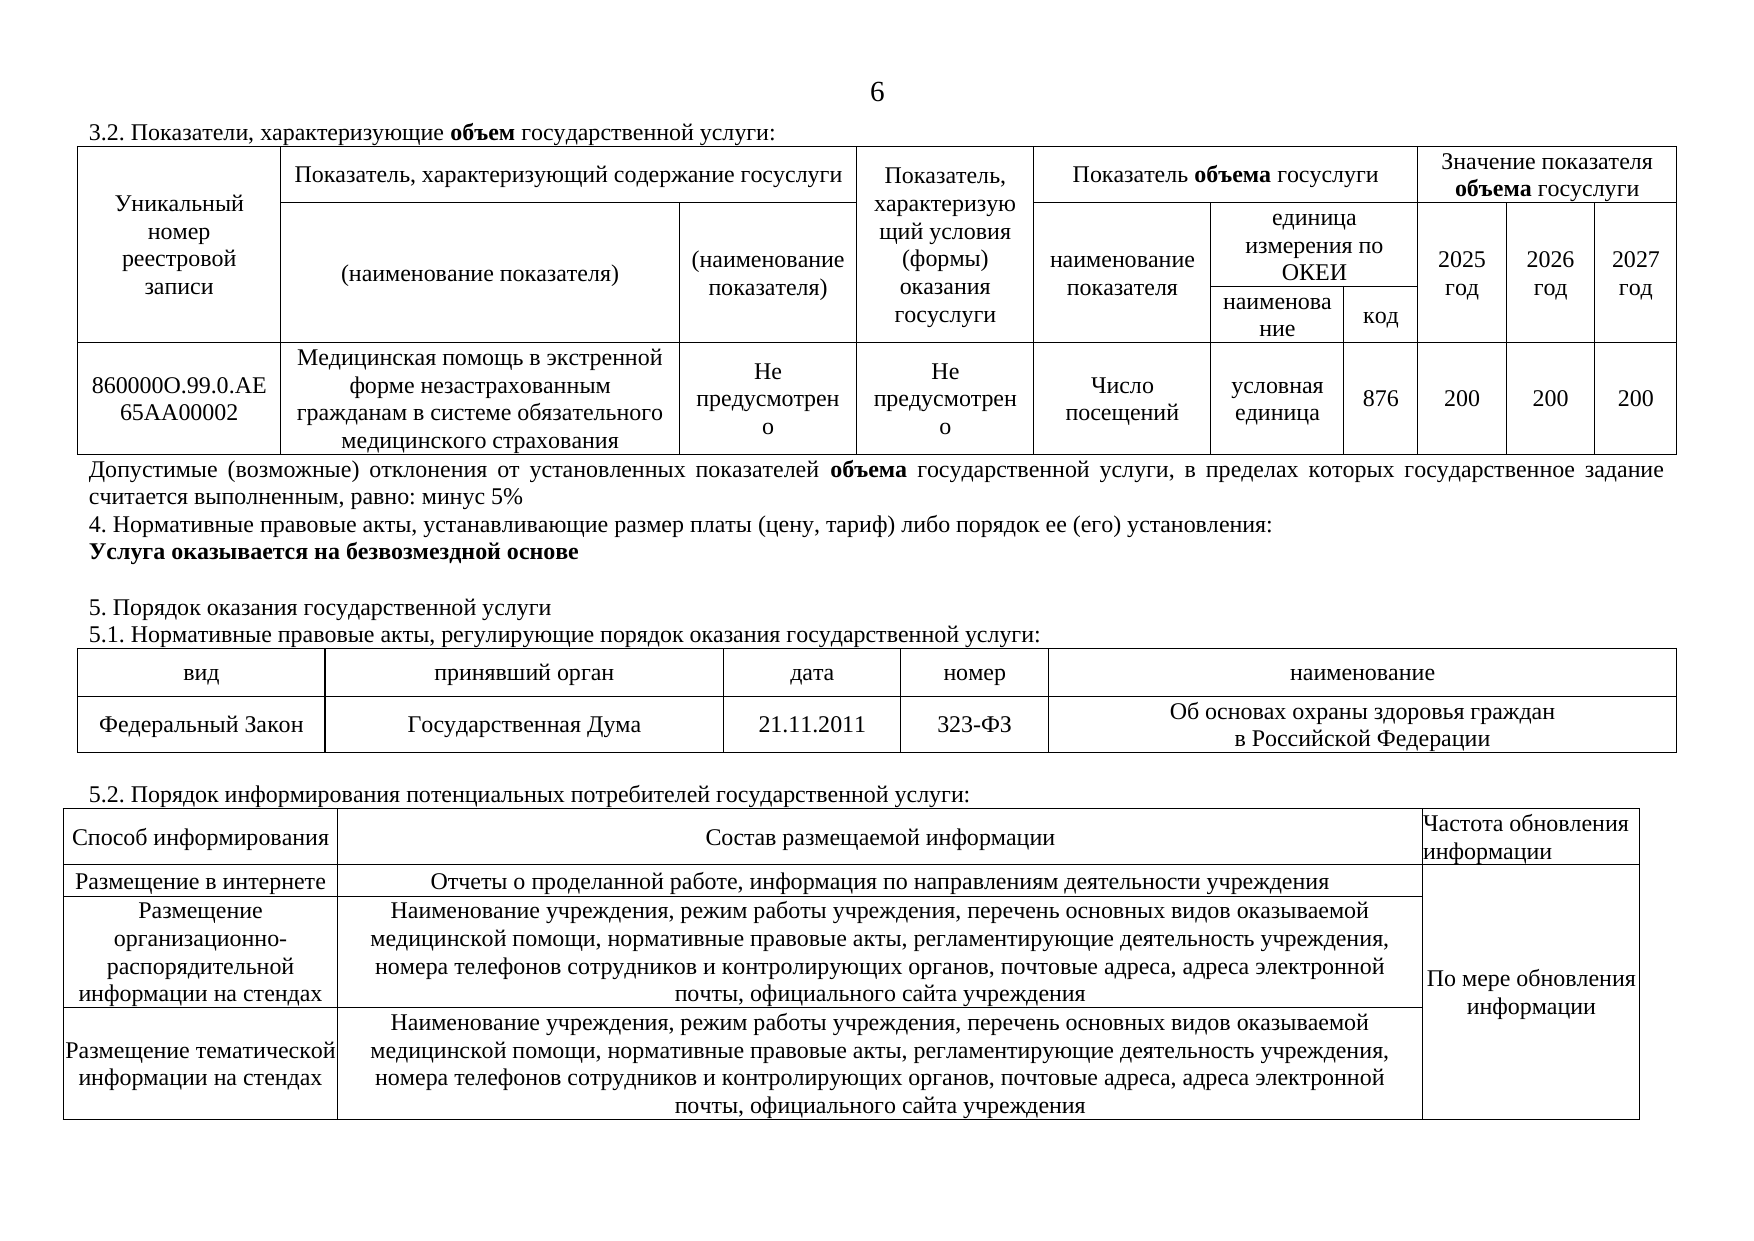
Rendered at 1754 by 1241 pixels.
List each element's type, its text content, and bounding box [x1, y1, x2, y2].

table_cell единица измерения по ОКЕИ [1211, 203, 1417, 286]
table_header наименование [1049, 649, 1676, 696]
table_cell Число посещений [1034, 343, 1210, 453]
table_cell наименование показателя [1034, 203, 1210, 342]
table_header Значение показателя объема госуслуги [1418, 147, 1676, 202]
table_cell (наименование показателя) [281, 203, 679, 342]
table_cell 876 [1344, 343, 1417, 453]
table_header Способ информирования [64, 809, 337, 864]
table_cell Наименование учреждения, режим работы учреждения, перечень основных видов оказываемой медицинской помощи, нормативные правовые акты, регламентирующие деятельность учреждения, номера телефонов сотрудников и контролирующих органов, почтовые адреса, адреса электронной почты, официального сайта учреждения [338, 1008, 1422, 1118]
table_cell Медицинская помощь в экстренной форме незастрахованным гражданам в системе обязательного медицинского страхования [281, 343, 679, 453]
table_header Состав размещаемой информации [338, 809, 1422, 864]
table_cell 2027 год [1595, 203, 1676, 342]
table_cell 200 [1507, 343, 1594, 453]
table_cell Отчеты о проделанной работе, информация по направлениям деятельности учреждения [338, 865, 1422, 896]
table_cell Размещение организационно-распорядительной информации на стендах [64, 897, 337, 1007]
table_cell условная единица [1211, 343, 1343, 453]
table_header вид [78, 649, 324, 696]
table_header Показатель объема госуслуги [1034, 147, 1417, 202]
table_header Показатель, характеризующий условия (формы) оказания госуслуги [857, 147, 1033, 342]
table_cell код [1344, 287, 1417, 342]
text 4. Нормативные правовые акты, устанавливающие размер платы (цену, тариф) либо порядок ее (его) установления: [89, 510, 1665, 537]
table_cell наименование [1211, 287, 1343, 342]
table_cell 860000О.99.0.АЕ65АА00002 [78, 343, 280, 453]
text 3.2. Показатели, характеризующие объем государственной услуги: [89, 118, 1665, 146]
text 5. Порядок оказания государственной услуги [89, 593, 1665, 620]
table_cell 200 [1418, 343, 1506, 453]
table_cell Наименование учреждения, режим работы учреждения, перечень основных видов оказываемой медицинской помощи, нормативные правовые акты, регламентирующие деятельность учреждения, номера телефонов сотрудников и контролирующих органов, почтовые адреса, адреса электронной почты, официального сайта учреждения [338, 897, 1422, 1007]
table_header Показатель, характеризующий содержание госуслуги [281, 147, 856, 202]
table_cell 323-ФЗ [901, 697, 1048, 752]
table_cell 2026 год [1507, 203, 1594, 342]
table_cell 200 [1595, 343, 1676, 453]
table_header номер [901, 649, 1048, 696]
table_header принявший орган [326, 649, 723, 696]
text 5.1. Нормативные правовые акты, регулирующие порядок оказания государственной услуги: [89, 620, 1665, 648]
table_header Частота обновления информации [1423, 809, 1639, 864]
table_cell Федеральный Закон [78, 697, 324, 752]
table_cell 2025 год [1418, 203, 1506, 342]
table_cell Об основах охраны здоровья граждан в Российской Федерации [1049, 697, 1676, 752]
text Допустимые (возможные) отклонения от установленных показателей объема государственной услуги, в пределах которых государственное задание считается выполненным, равно: минус 5% [89, 455, 1665, 510]
table_cell По мере обновления информации [1423, 865, 1639, 1118]
table_cell Размещение в интернете [64, 865, 337, 896]
table_header дата [724, 649, 900, 696]
text 5.2. Порядок информирования потенциальных потребителей государственной услуги: [89, 781, 1665, 808]
table_cell Не предусмотрено [857, 343, 1033, 453]
text Услуга оказывается на безвозмездной основе [89, 537, 1665, 565]
table_cell Размещение тематической информации на стендах [64, 1008, 337, 1118]
table_cell 21.11.2011 [724, 697, 900, 752]
table_cell Не предусмотрено [680, 343, 856, 453]
table_header Уникальный номер реестровой записи [78, 147, 280, 342]
table_cell (наименование показателя) [680, 203, 856, 342]
table_cell Государственная Дума [326, 697, 723, 752]
